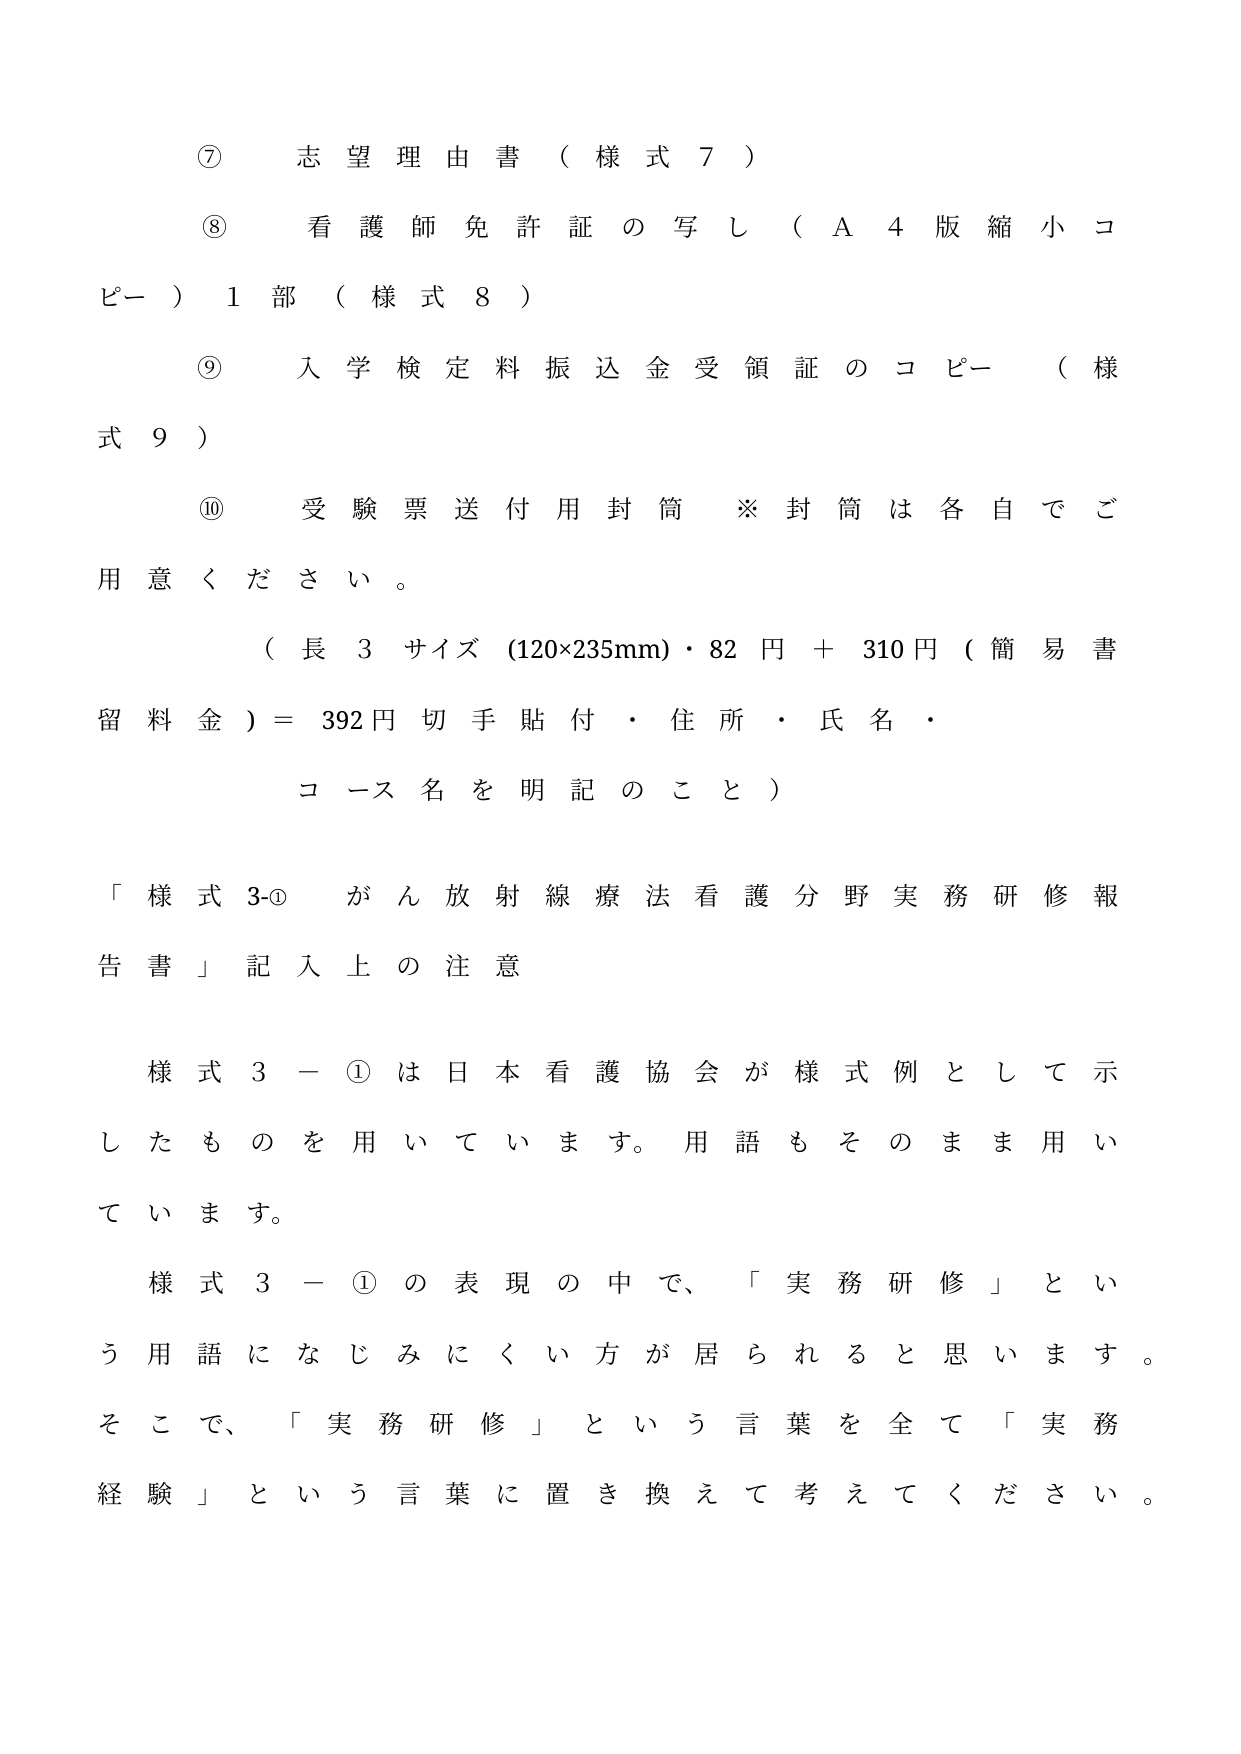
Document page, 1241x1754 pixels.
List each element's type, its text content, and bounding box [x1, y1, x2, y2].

text ⑩ 受験票送付用封筒 ※封筒は各自でご用意ください。 [97, 472, 1143, 613]
text （長３サイズ(120×235mm)･82円＋310円(簡易書留料金)＝392円切手貼付・住所・氏名・ [97, 613, 1143, 754]
text ⑦ 志望理由書（様式７） [97, 120, 1143, 190]
text 様式３－①は日本看護協会が様式例として示したものを用いています。用語もそのまま用いています。 [97, 1035, 1143, 1247]
text 「様式3-① がん放射線療法看護分野実務研修報告書」記入上の注意 [97, 859, 1143, 1000]
text ⑨ 入学検定料振込金受領証のコピー （様式９） [97, 331, 1143, 472]
text そこで、「実務研修」という言葉を全て「実務経験」という言葉に置き換えて考えてください。 [97, 1387, 1143, 1528]
text 様式３－①の表現の中で、「実務研修」という用語になじみにくい方が居られると思います。 [97, 1247, 1143, 1387]
text ⑧ 看護師免許証の写し（Ａ４版縮小コピー）１部（様式８） [97, 190, 1143, 331]
text コース名を明記のこと） [97, 754, 1143, 824]
